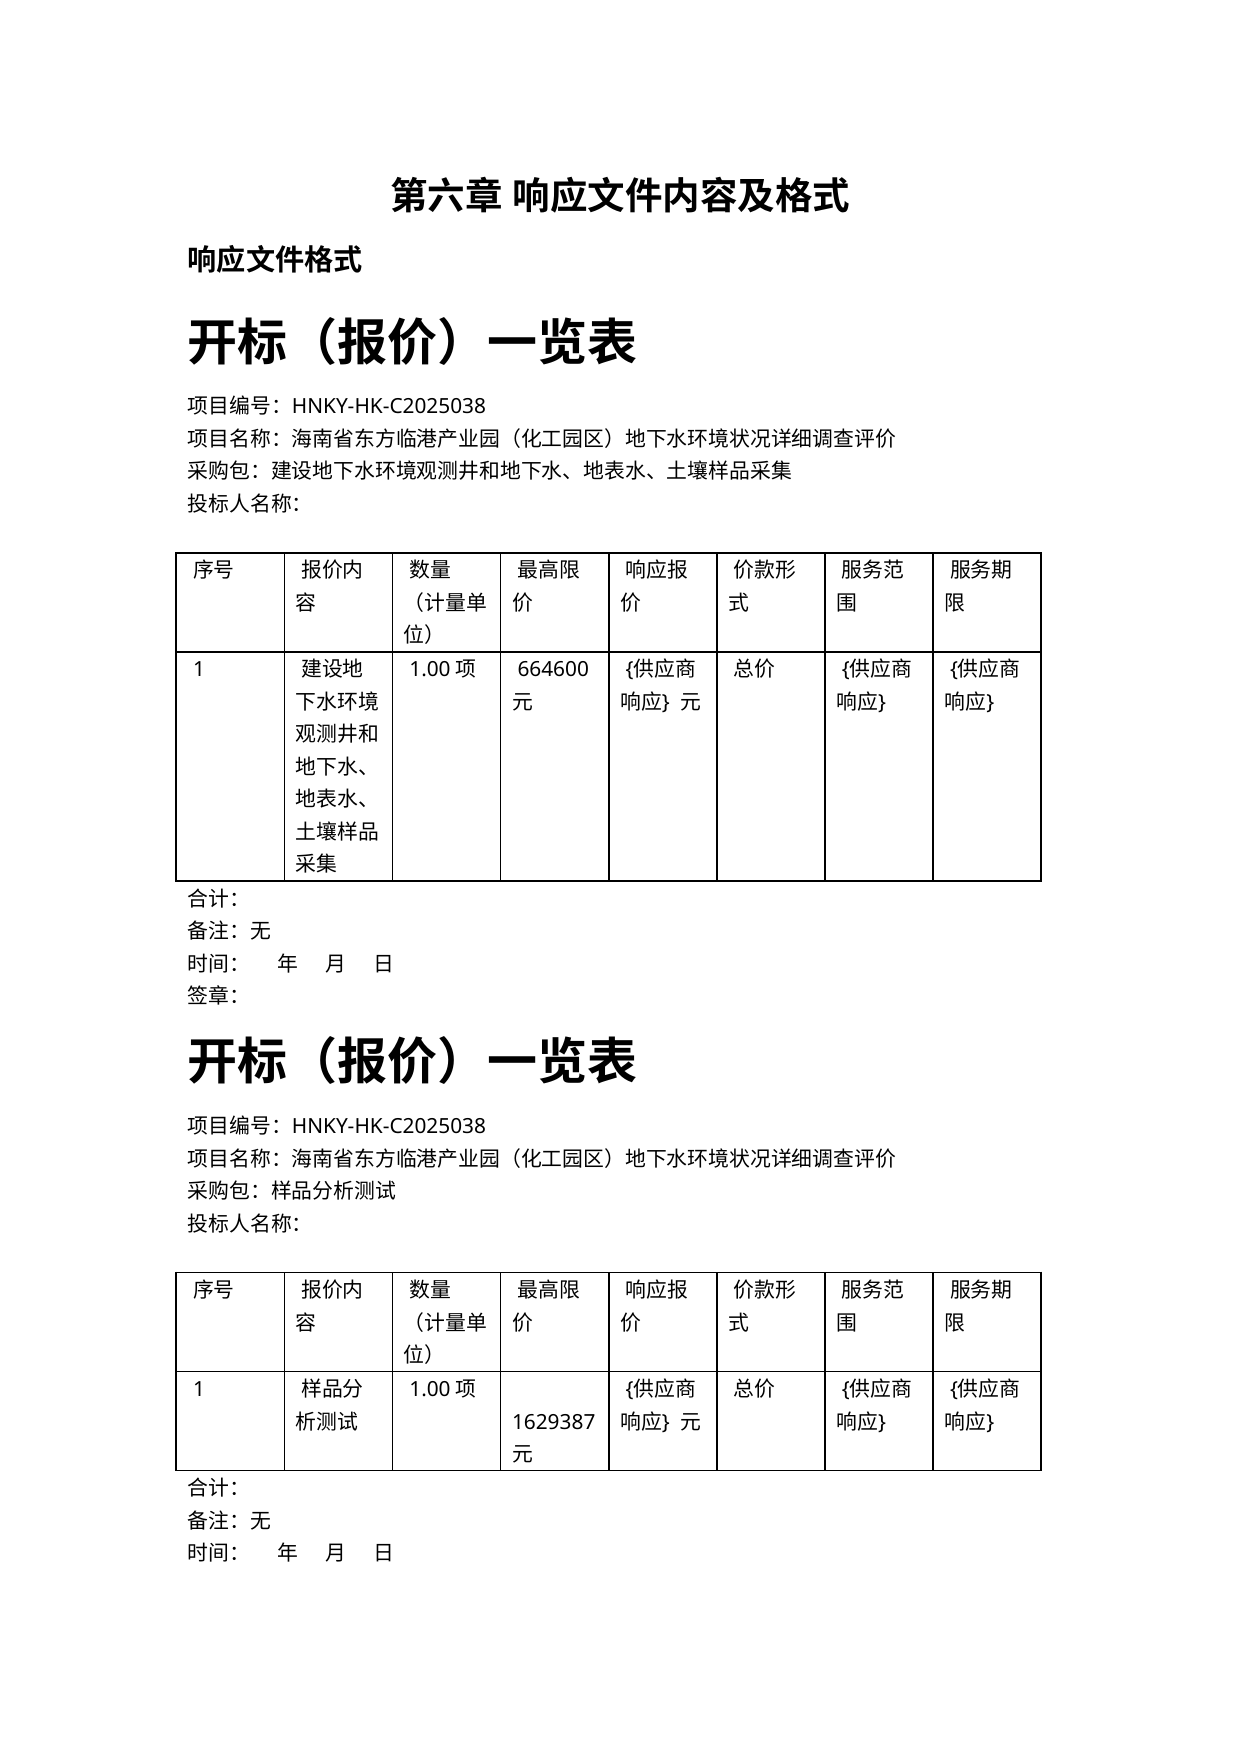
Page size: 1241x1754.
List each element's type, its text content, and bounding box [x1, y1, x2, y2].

table_header 服务期限 [934, 554, 1040, 651]
text 开标（报价）一览表 [187, 292, 1053, 389]
table_cell {供应商响应} [934, 653, 1040, 880]
table_header 序号 [177, 554, 284, 651]
text 投标人名称： [187, 487, 1053, 519]
text 项目编号：HNKY-HK-C2025038 [187, 1109, 1053, 1142]
table_cell 总价 [718, 1372, 824, 1470]
table_cell 总价 [718, 653, 824, 880]
table_cell 建设地下水环境观测井和地下水、地表水、土壤样品采集 [285, 653, 392, 880]
table_cell 1.00项 [393, 1372, 500, 1470]
table_cell {供应商响应} 元 [610, 653, 716, 880]
text 响应文件格式 [187, 227, 1053, 292]
table_cell 1629387 元 [501, 1372, 608, 1470]
text 采购包：建设地下水环境观测井和地下水、地表水、土壤样品采集 [187, 454, 1053, 487]
table_header 价款形式 [718, 554, 824, 651]
table_cell 样品分析测试 [285, 1372, 392, 1470]
table_cell 1 [177, 653, 284, 880]
table_header 最高限价 [501, 554, 608, 651]
table_header 价款形式 [718, 1273, 824, 1371]
table_header 报价内容 [285, 554, 392, 651]
table_header 数量（计量单位） [393, 554, 500, 651]
text 时间： 年 月 日 [187, 1536, 1053, 1569]
table_cell {供应商响应} [934, 1372, 1040, 1470]
table_header 响应报价 [610, 554, 716, 651]
text 时间： 年 月 日 [187, 947, 1053, 979]
table_header 响应报价 [610, 1273, 716, 1371]
table_cell 664600 元 [501, 653, 608, 880]
table_cell 1 [177, 1372, 284, 1470]
table_header 最高限价 [501, 1273, 608, 1371]
table_header 报价内容 [285, 1273, 392, 1371]
text 投标人名称： [187, 1207, 1053, 1239]
text 采购包：样品分析测试 [187, 1174, 1053, 1207]
text 第六章 响应文件内容及格式 [187, 162, 1053, 227]
text 开标（报价）一览表 [187, 1012, 1053, 1109]
table_header 服务期限 [934, 1273, 1040, 1371]
table_header 数量（计量单位） [393, 1273, 500, 1371]
table_header 服务范围 [826, 554, 932, 651]
text 合计： [187, 882, 1053, 914]
table_cell {供应商响应} 元 [610, 1372, 716, 1470]
text 备注：无 [187, 1504, 1053, 1536]
table_cell {供应商响应} [826, 1372, 932, 1470]
table_cell 1.00项 [393, 653, 500, 880]
table_cell {供应商响应} [826, 653, 932, 880]
table_header 服务范围 [826, 1273, 932, 1371]
text 备注：无 [187, 914, 1053, 947]
text 项目名称：海南省东方临港产业园（化工园区）地下水环境状况详细调查评价 [187, 1142, 1053, 1174]
text 项目名称：海南省东方临港产业园（化工园区）地下水环境状况详细调查评价 [187, 422, 1053, 454]
text 签章： [187, 979, 1053, 1012]
text 项目编号：HNKY-HK-C2025038 [187, 389, 1053, 422]
text 合计： [187, 1471, 1053, 1504]
table_header 序号 [177, 1273, 284, 1371]
